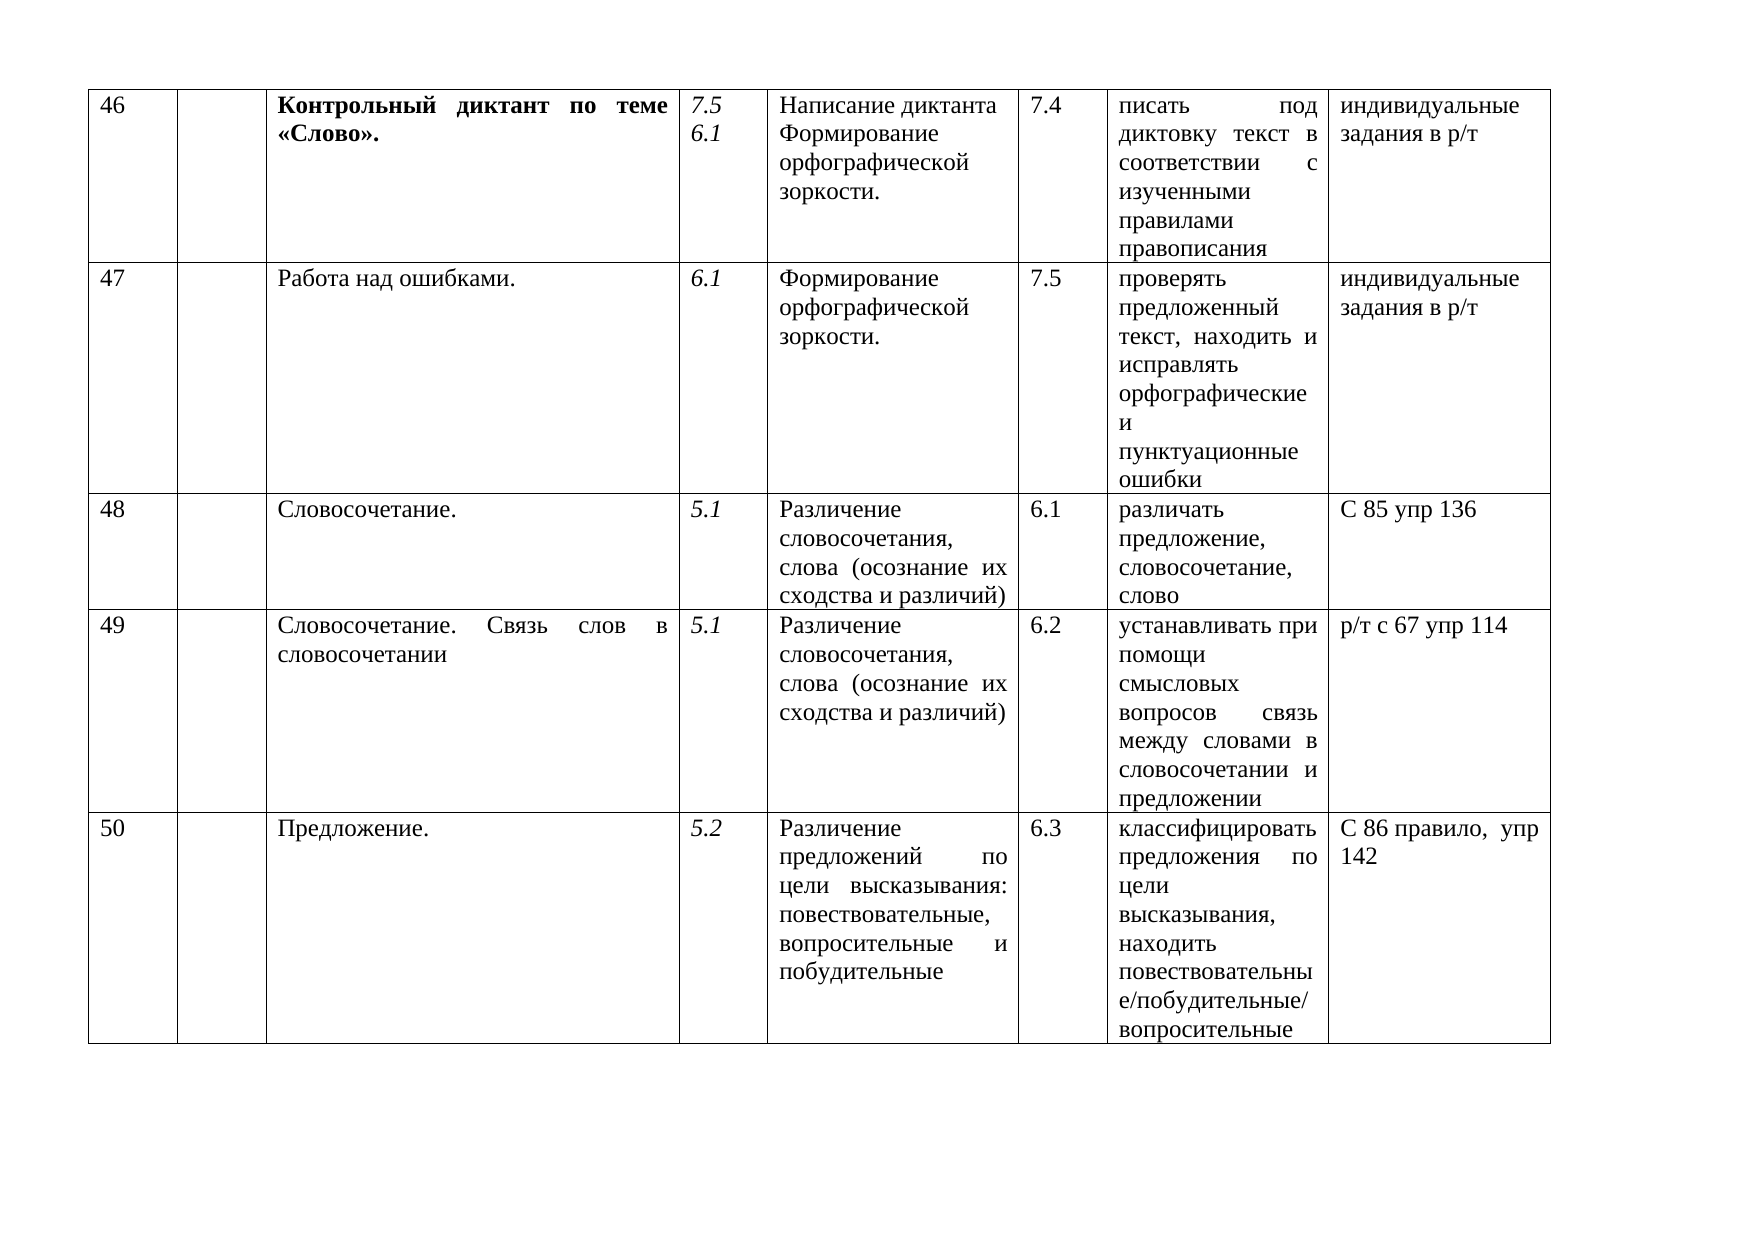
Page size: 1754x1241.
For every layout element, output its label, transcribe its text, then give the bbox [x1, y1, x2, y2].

table_cell 7.4 [1019, 90, 1107, 262]
table_cell 7.5 [1019, 263, 1107, 493]
table_cell 5.2 [680, 813, 767, 1043]
table_cell [178, 813, 266, 1043]
table_cell С 86 правило, упр 142 [1329, 813, 1550, 1043]
table_cell индивидуальные задания в р/т [1329, 90, 1550, 262]
table_cell 6.3 [1019, 813, 1107, 1043]
table_cell классифицировать предложения по цели высказывания, находить повествовательные/побудительные/вопросительные [1108, 813, 1328, 1043]
table_cell р/т с 67 упр 114 [1329, 610, 1550, 812]
table_cell 6.1 [1019, 494, 1107, 609]
table_cell 49 [89, 610, 177, 812]
table_cell Формирование орфографической зоркости. [768, 263, 1018, 493]
table_cell 50 [89, 813, 177, 1043]
table_cell [178, 494, 266, 609]
table_cell 5.1 [680, 610, 767, 812]
table_cell [178, 610, 266, 812]
table_cell 7.5 6.1 [680, 90, 767, 262]
table_cell проверять предложенный текст, находить и исправлять орфографические и пунктуационные ошибки [1108, 263, 1328, 493]
table_cell 48 [89, 494, 177, 609]
table_cell различать предложение, словосочетание, слово [1108, 494, 1328, 609]
table_cell индивидуальные задания в р/т [1329, 263, 1550, 493]
table_cell Работа над ошибками. [267, 263, 679, 493]
table_cell 46 [89, 90, 177, 262]
table_cell С 85 упр 136 [1329, 494, 1550, 609]
table_cell Различение словосочетания, слова (осознание их сходства и различий) [768, 610, 1018, 812]
table_cell 47 [89, 263, 177, 493]
table_cell [178, 263, 266, 493]
table_cell устанавливать при помощи смысловых вопросов связь между словами в словосочетании и предложении [1108, 610, 1328, 812]
table_cell Различение предложений по цели высказывания: повествовательные, вопросительные и побудительные [768, 813, 1018, 1043]
table_cell Написание диктанта Формирование орфографической зоркости. [768, 90, 1018, 262]
table_cell Различение словосочетания, слова (осознание их сходства и различий) [768, 494, 1018, 609]
table_cell Предложение. [267, 813, 679, 1043]
table_cell 5.1 [680, 494, 767, 609]
table_cell писать под диктовку текст в соответствии с изученными правилами правописания [1108, 90, 1328, 262]
table_cell Словосочетание. [267, 494, 679, 609]
table_cell [178, 90, 266, 262]
table_cell Контрольный диктант по теме «Слово». [267, 90, 679, 262]
table_cell Словосочетание. Связь слов в словосочетании [267, 610, 679, 812]
table_cell 6.2 [1019, 610, 1107, 812]
table_cell 6.1 [680, 263, 767, 493]
